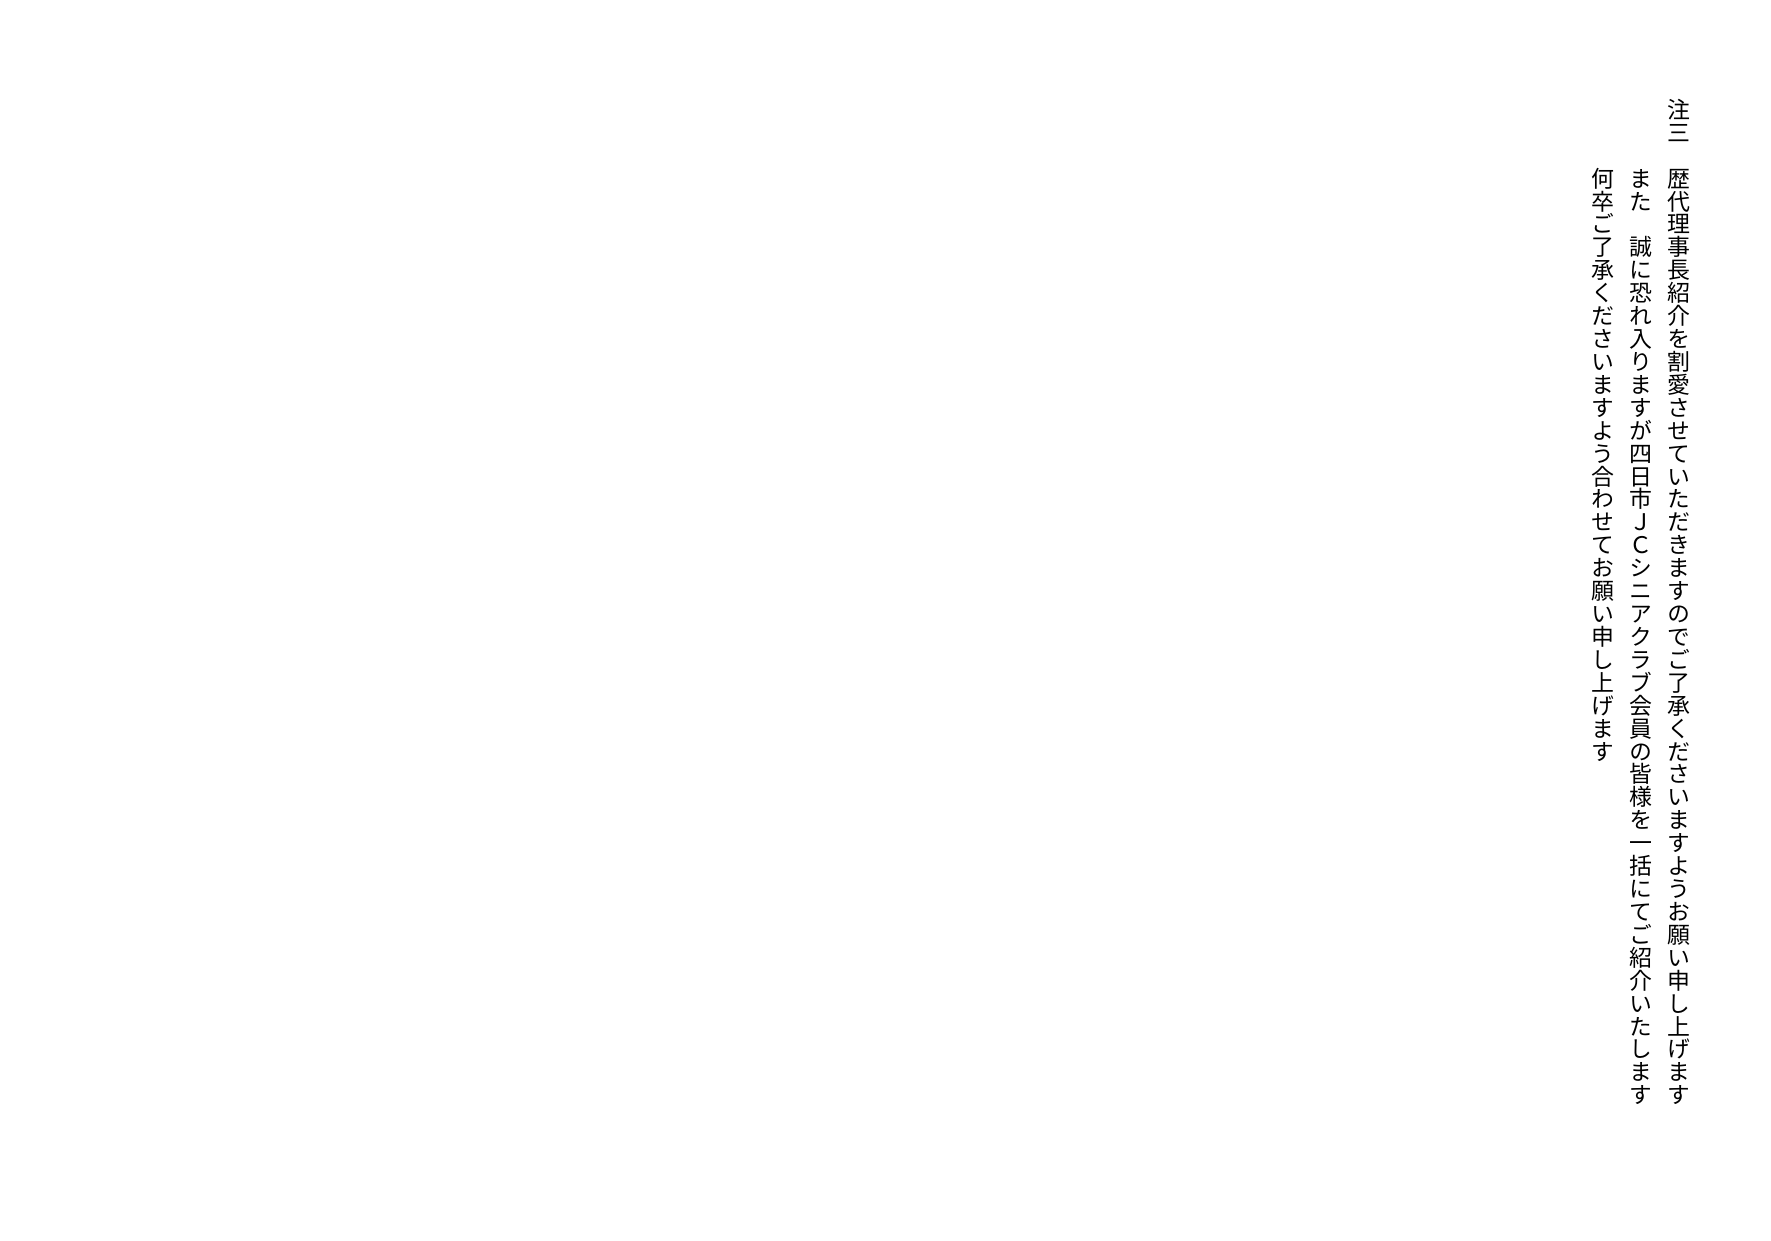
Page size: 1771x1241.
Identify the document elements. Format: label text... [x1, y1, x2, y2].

text また 誠に恐れ入りますが四日市ＪＣシニアクラブ会員の皆様を一括にてご紹介いたします [1624, 167, 1658, 1165]
text 注三 歴代理事長紹介を割愛させていただきますのでご了承くださいますようお願い申し上げます [1663, 98, 1696, 1165]
text 何卒ご了承くださいますよう合わせてお願い申し上げます [1586, 167, 1619, 1165]
